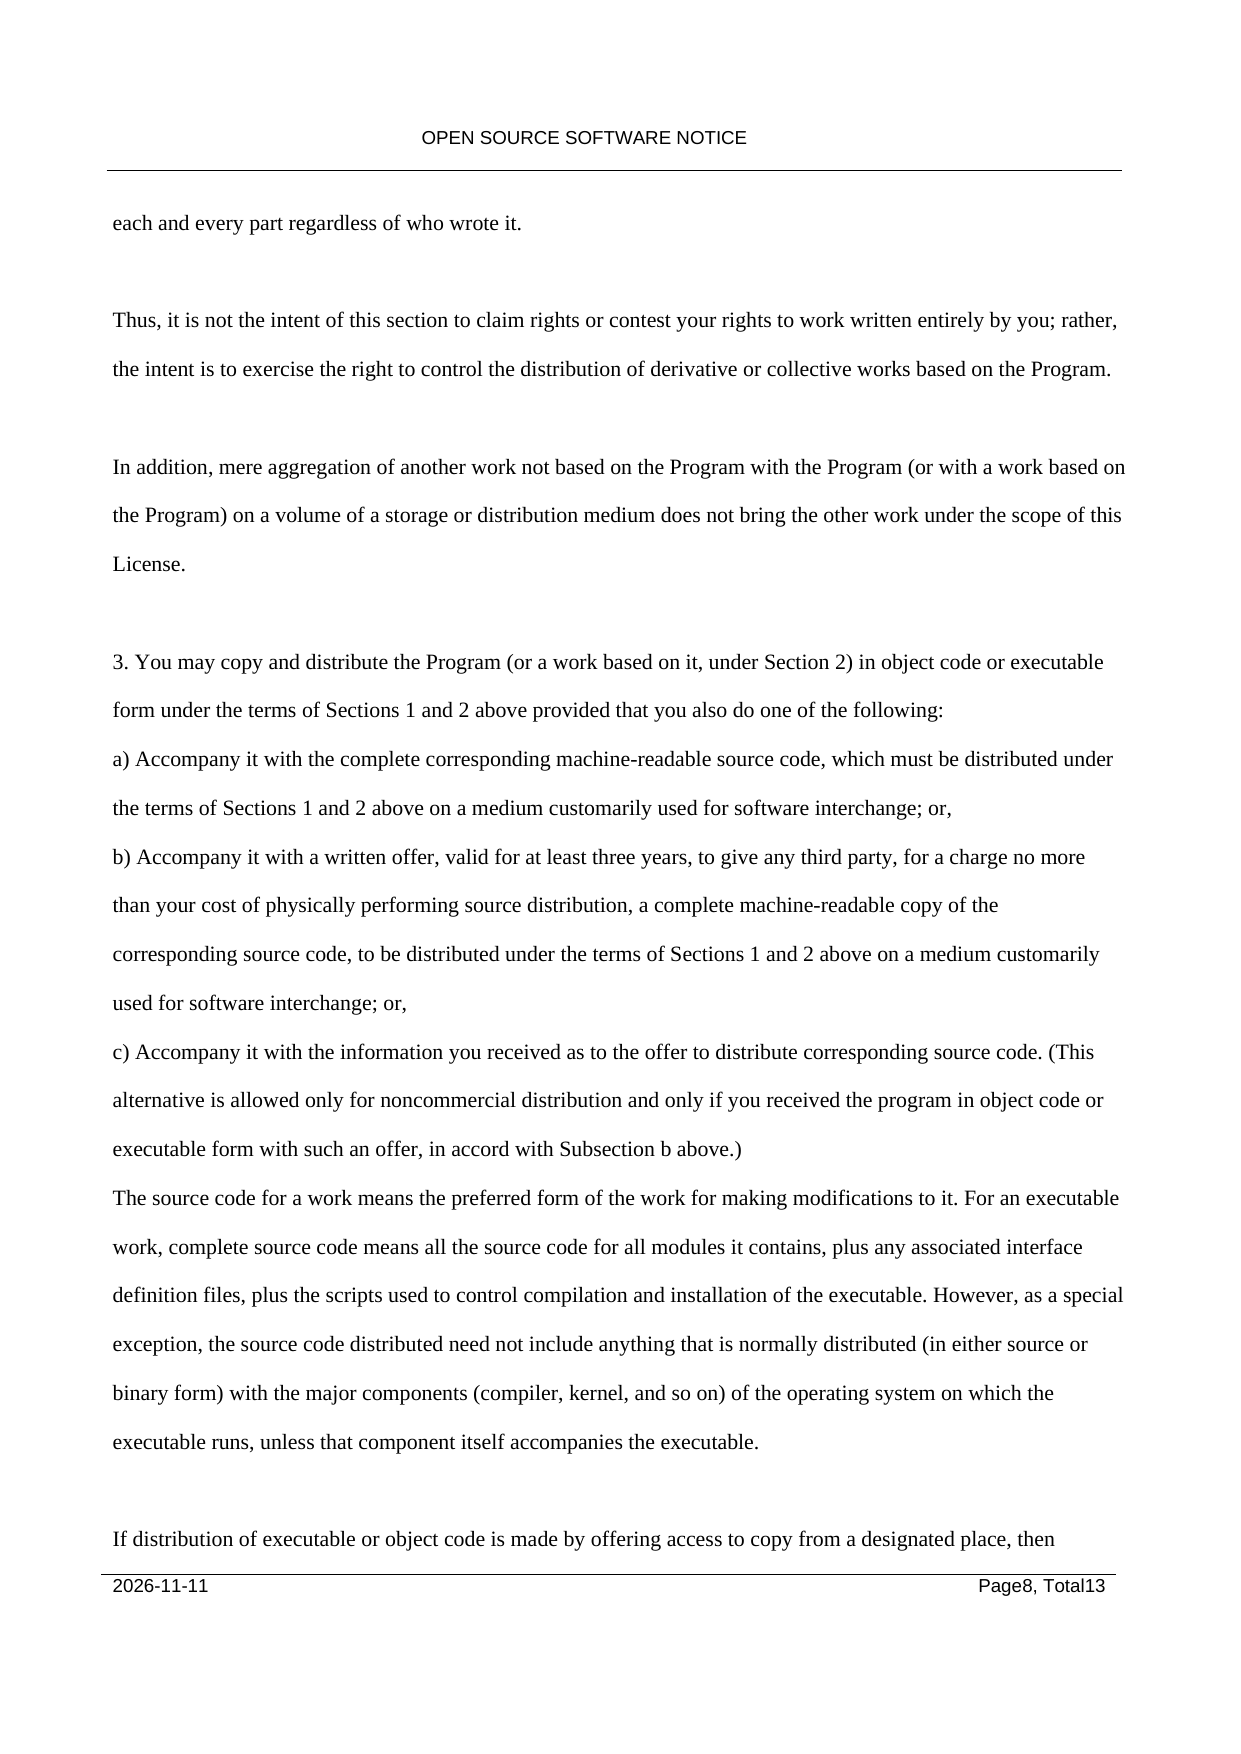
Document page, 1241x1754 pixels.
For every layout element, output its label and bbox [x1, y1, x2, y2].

text [112, 206, 1128, 1555]
